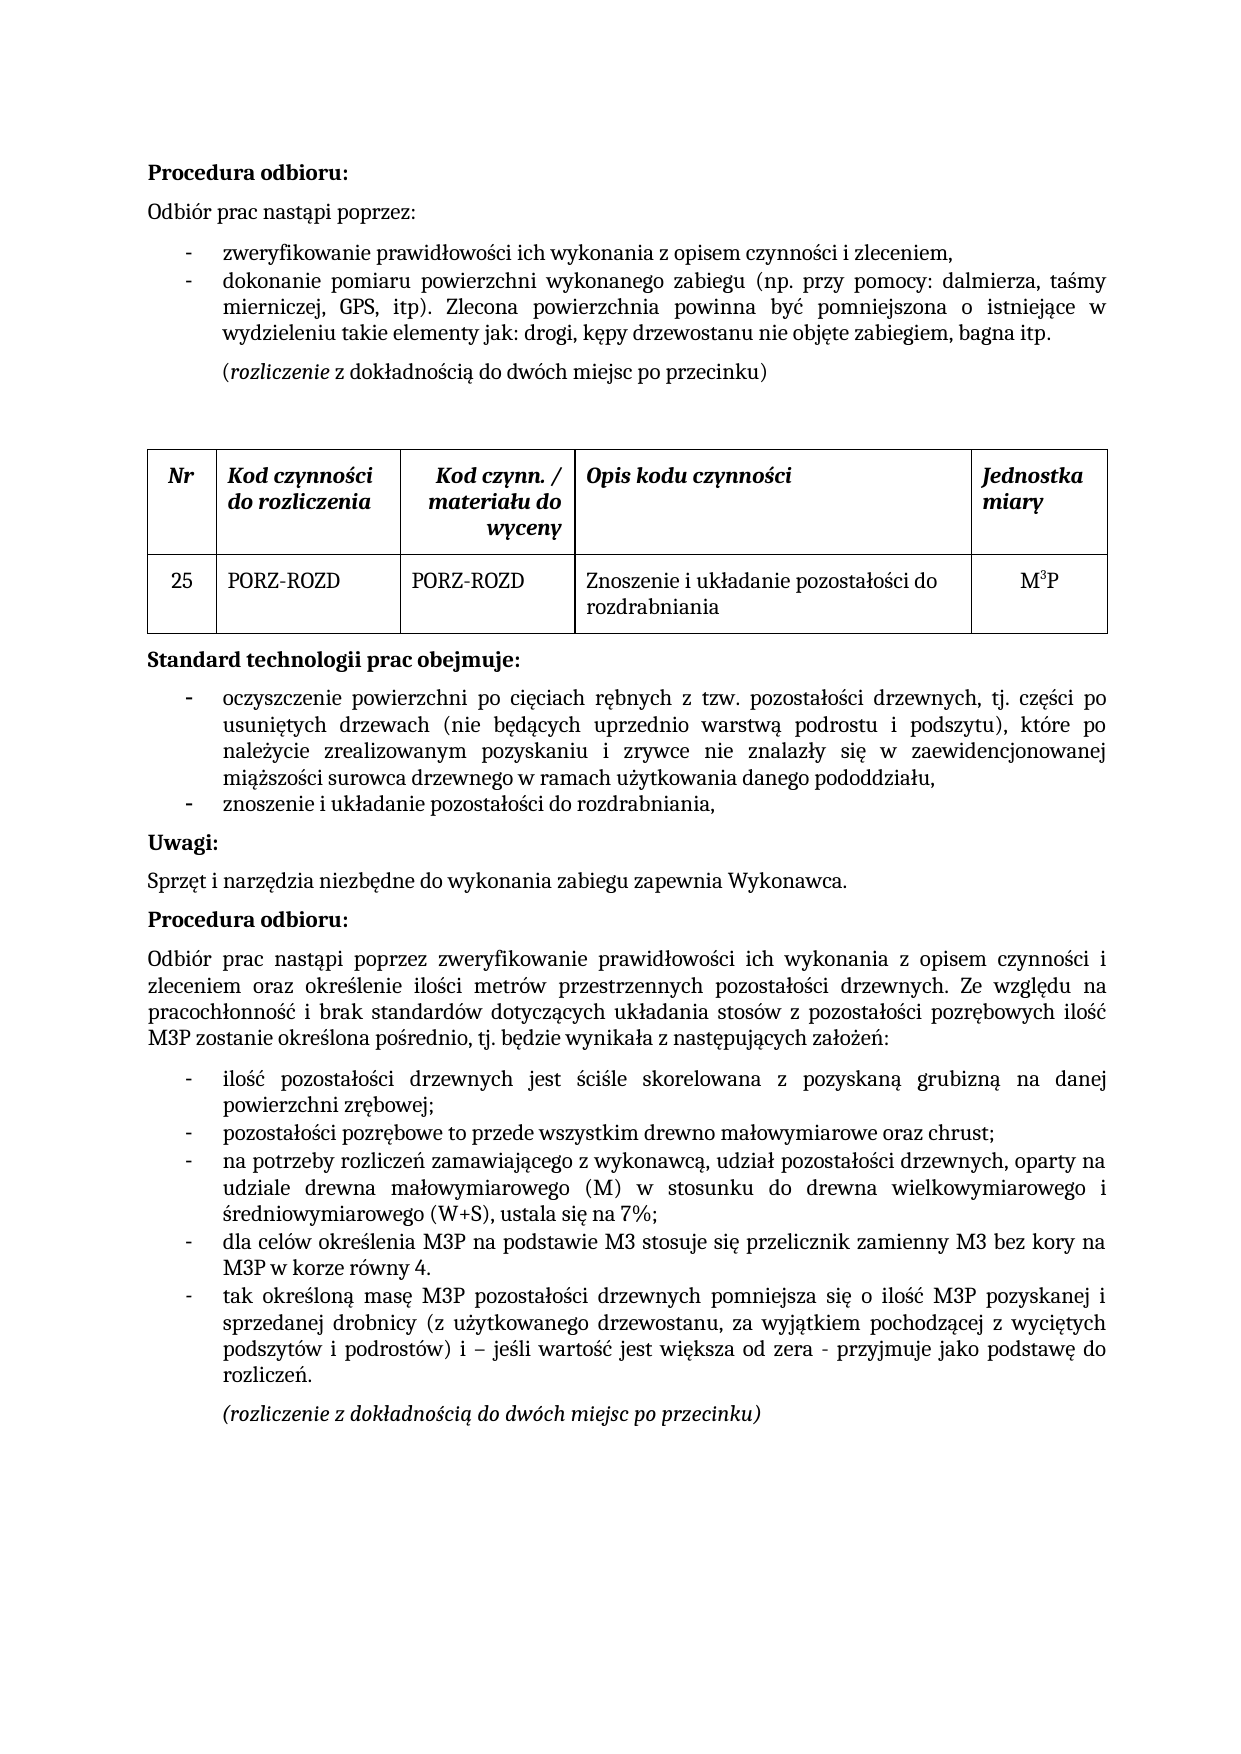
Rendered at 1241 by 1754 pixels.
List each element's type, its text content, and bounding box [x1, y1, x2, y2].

text Odbiór prac nastąpi poprzez zweryfikowanie prawidłowości ich wykonania z opisem czynności i zleceniem oraz określenie ilości metrów przestrzennych pozostałości drzewnych. Ze względu na pracochłonność i brak standardów dotyczących układania stosów z pozostałości pozrębowych ilość M3P zostanie określona pośrednio, tj. będzie wynikała z następujących założeń: [148, 946, 1107, 1051]
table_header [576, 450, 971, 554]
text Odbiór prac nastąpi poprzez: [148, 199, 1107, 225]
list zweryfikowanie prawidłowości ich wykonania z opisem czynności i zleceniem, [185, 238, 1107, 266]
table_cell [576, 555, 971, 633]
list oczyszczenie powierzchni po cięciach rębnych z tzw. pozostałości drzewnych, tj. części po usuniętych drzewach (nie będących uprzednio warstwą podrostu i podszytu), które po należycie zrealizowanym pozyskaniu i zrywce nie znalazły się w zaewidencjonowanej miąższości surowca drzewnego w ramach użytkowania danego pododdziału, [185, 685, 1107, 791]
list pozostałości pozrębowe to przede wszystkim drewno małowymiarowe oraz chrust; [185, 1118, 1107, 1146]
text Procedura odbioru: [148, 160, 1107, 186]
text Sprzęt i narzędzia niezbędne do wykonania zabiegu zapewnia Wykonawca. [148, 868, 1107, 895]
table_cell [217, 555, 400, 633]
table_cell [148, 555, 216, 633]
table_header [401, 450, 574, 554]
list dokonanie pomiaru powierzchni wykonanego zabiegu (np. przy pomocy: dalmierza, taśmy mierniczej, GPS, itp). Zlecona powierzchnia powinna być pomniejszona o istniejące w wydzieleniu takie elementy jak: drogi, kępy drzewostanu nie objęte zabiegiem, bagna itp. [185, 266, 1107, 347]
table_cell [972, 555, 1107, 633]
list dla celów określenia M3P na podstawie M3 stosuje się przelicznik zamienny M3 bez kory na M3P w korze równy 4. [185, 1227, 1107, 1281]
list znoszenie i układanie pozostałości do rozdrabniania, [185, 791, 1107, 817]
list ilość pozostałości drzewnych jest ściśle skorelowana z pozyskaną grubizną na danej powierzchni zrębowej; [185, 1064, 1107, 1118]
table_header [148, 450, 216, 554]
list na potrzeby rozliczeń zamawiającego z wykonawcą, udział pozostałości drzewnych, oparty na udziale drewna małowymiarowego (M) w stosunku do drewna wielkowymiarowego i średniowymiarowego (W+S), ustala się na 7%; [185, 1146, 1107, 1227]
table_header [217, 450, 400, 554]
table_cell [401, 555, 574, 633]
text Uwagi: [148, 829, 1107, 856]
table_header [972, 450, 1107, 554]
text Procedura odbioru: [148, 907, 1107, 933]
list tak określoną masę M3P pozostałości drzewnych pomniejsza się o ilość M3P pozyskanej i sprzedanej drobnicy (z użytkowanego drzewostanu, za wyjątkiem pochodzącej z wyciętych podszytów i podrostów) i – jeśli wartość jest większa od zera - przyjmuje jako podstawę do rozliczeń. [185, 1281, 1107, 1388]
text (rozliczenie z dokładnością do dwóch miejsc po przecinku) [148, 1401, 1107, 1427]
text Standard technologii prac obejmuje: [148, 646, 1107, 673]
text (rozliczenie z dokładnością do dwóch miejsc po przecinku) [148, 359, 1107, 385]
